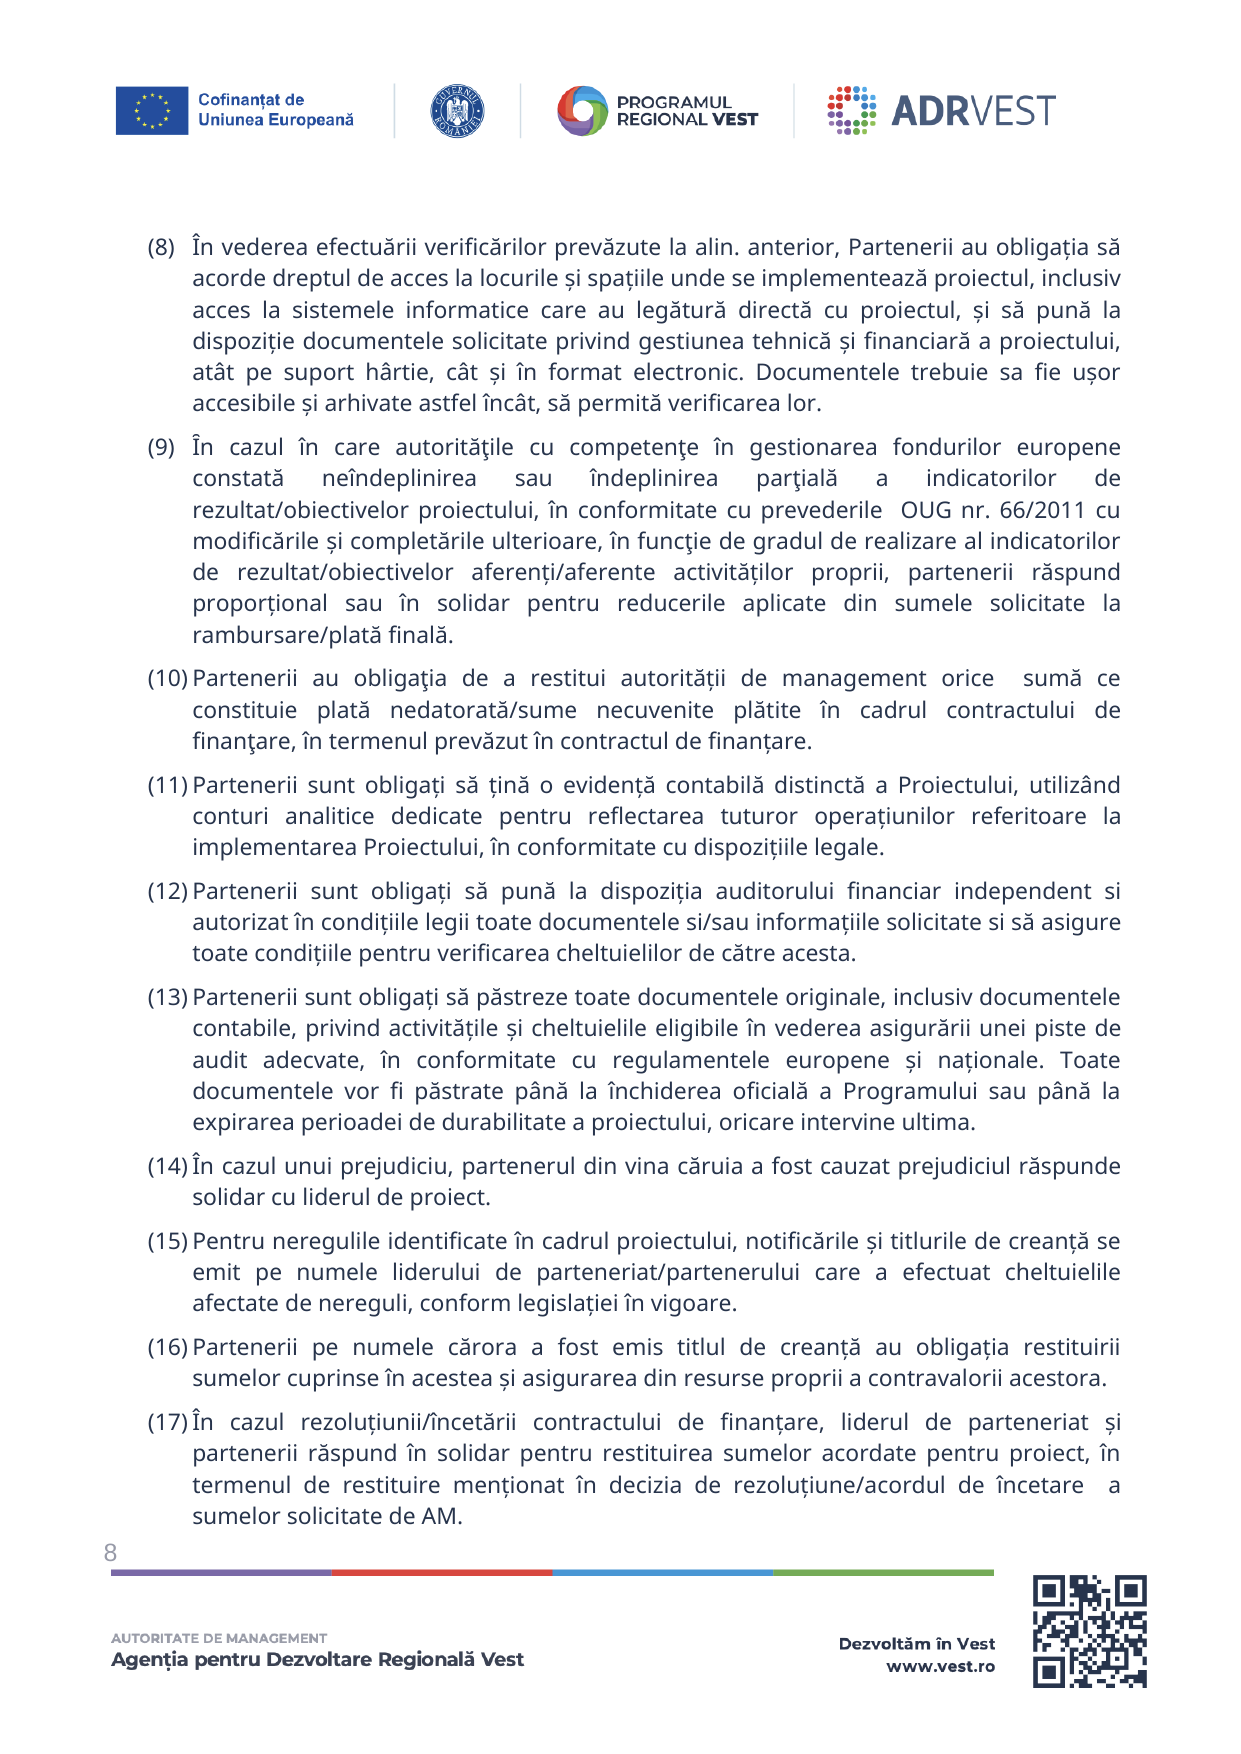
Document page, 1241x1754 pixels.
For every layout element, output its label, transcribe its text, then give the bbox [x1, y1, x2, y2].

subtitle Partenerii sunt obligați să țină o evidență contabilă distinctă a Proiectului, utilizând conturi analitice dedicate pentru reflectarea tuturor operațiunilor referitoare la implementarea Proiectului, în conformitate cu dispozițiile legale. [148, 768, 1122, 862]
subtitle Pentru neregulile identificate în cadrul proiectului, notificările și titlurile de creanță se emit pe numele liderului de parteneriat/partenerului care a efectuat cheltuielile afectate de nereguli, conform legislației în vigoare. [148, 1225, 1122, 1318]
picture [1025, 1566, 1156, 1697]
subtitle Partenerii au obligaţia de a restitui autorității de management orice sumă ce constituie plată nedatorată/sume necuvenite plătite în cadrul contractului de finanţare, în termenul prevăzut în contractul de finanțare. [148, 662, 1122, 756]
subtitle Partenerii pe numele cărora a fost emis titlul de creanță au obligația restituirii sumelor cuprinse în acestea și asigurarea din resurse proprii a contravalorii acestora. [148, 1331, 1122, 1393]
subtitle Partenerii sunt obligați să păstreze toate documentele originale, inclusiv documentele contabile, privind activitățile și cheltuielile eligibile în vederea asigurării unei piste de audit adecvate, în conformitate cu regulamentele europene și naționale. Toate documentele vor fi păstrate până la închiderea oficială a Programului sau până la expirarea perioadei de durabilitate a proiectului, oricare intervine ultima. [148, 981, 1122, 1137]
subtitle În cazul rezoluțiunii/încetării contractului de finanțare, liderul de parteneriat și partenerii răspund în solidar pentru restituirea sumelor acordate pentru proiect, în termenul de restituire menționat în decizia de rezoluțiune/acordul de încetare a sumelor solicitate de AM. [148, 1406, 1122, 1531]
picture [103, 1566, 1008, 1681]
subtitle În cazul unui prejudiciu, partenerul din vina căruia a fost cauzat prejudiciul răspunde solidar cu liderul de proiect. [148, 1150, 1122, 1212]
picture [103, 73, 1064, 143]
subtitle Ȋn cazul în care autorităţile cu competenţe în gestionarea fondurilor europene constată neîndeplinirea sau îndeplinirea parţială a indicatorilor de rezultat/obiectivelor proiectului, în conformitate cu prevederile OUG nr. 66/2011 cu modificările și completările ulterioare, în funcţie de gradul de realizare al indicatorilor de rezultat/obiectivelor aferenți/aferente activităților proprii, partenerii răspund proporțional sau în solidar pentru reducerile aplicate din sumele solicitate la rambursare/plată finală. [148, 431, 1122, 650]
subtitle Partenerii sunt obligați să pună la dispoziția auditorului financiar independent si autorizat în condițiile legii toate documentele si/sau informațiile solicitate si să asigure toate condițiile pentru verificarea cheltuielilor de către acesta. [148, 875, 1122, 968]
subtitle În vederea efectuării verificărilor prevăzute la alin. anterior, Partenerii au obligația să acorde dreptul de acces la locurile și spațiile unde se implementează proiectul, inclusiv acces la sistemele informatice care au legătură directă cu proiectul, și să pună la dispoziție documentele solicitate privind gestiunea tehnică și financiară a proiectului, atât pe suport hârtie, cât și în format electronic. Documentele trebuie sa fie ușor accesibile și arhivate astfel încât, să permită verificarea lor. [148, 231, 1122, 418]
